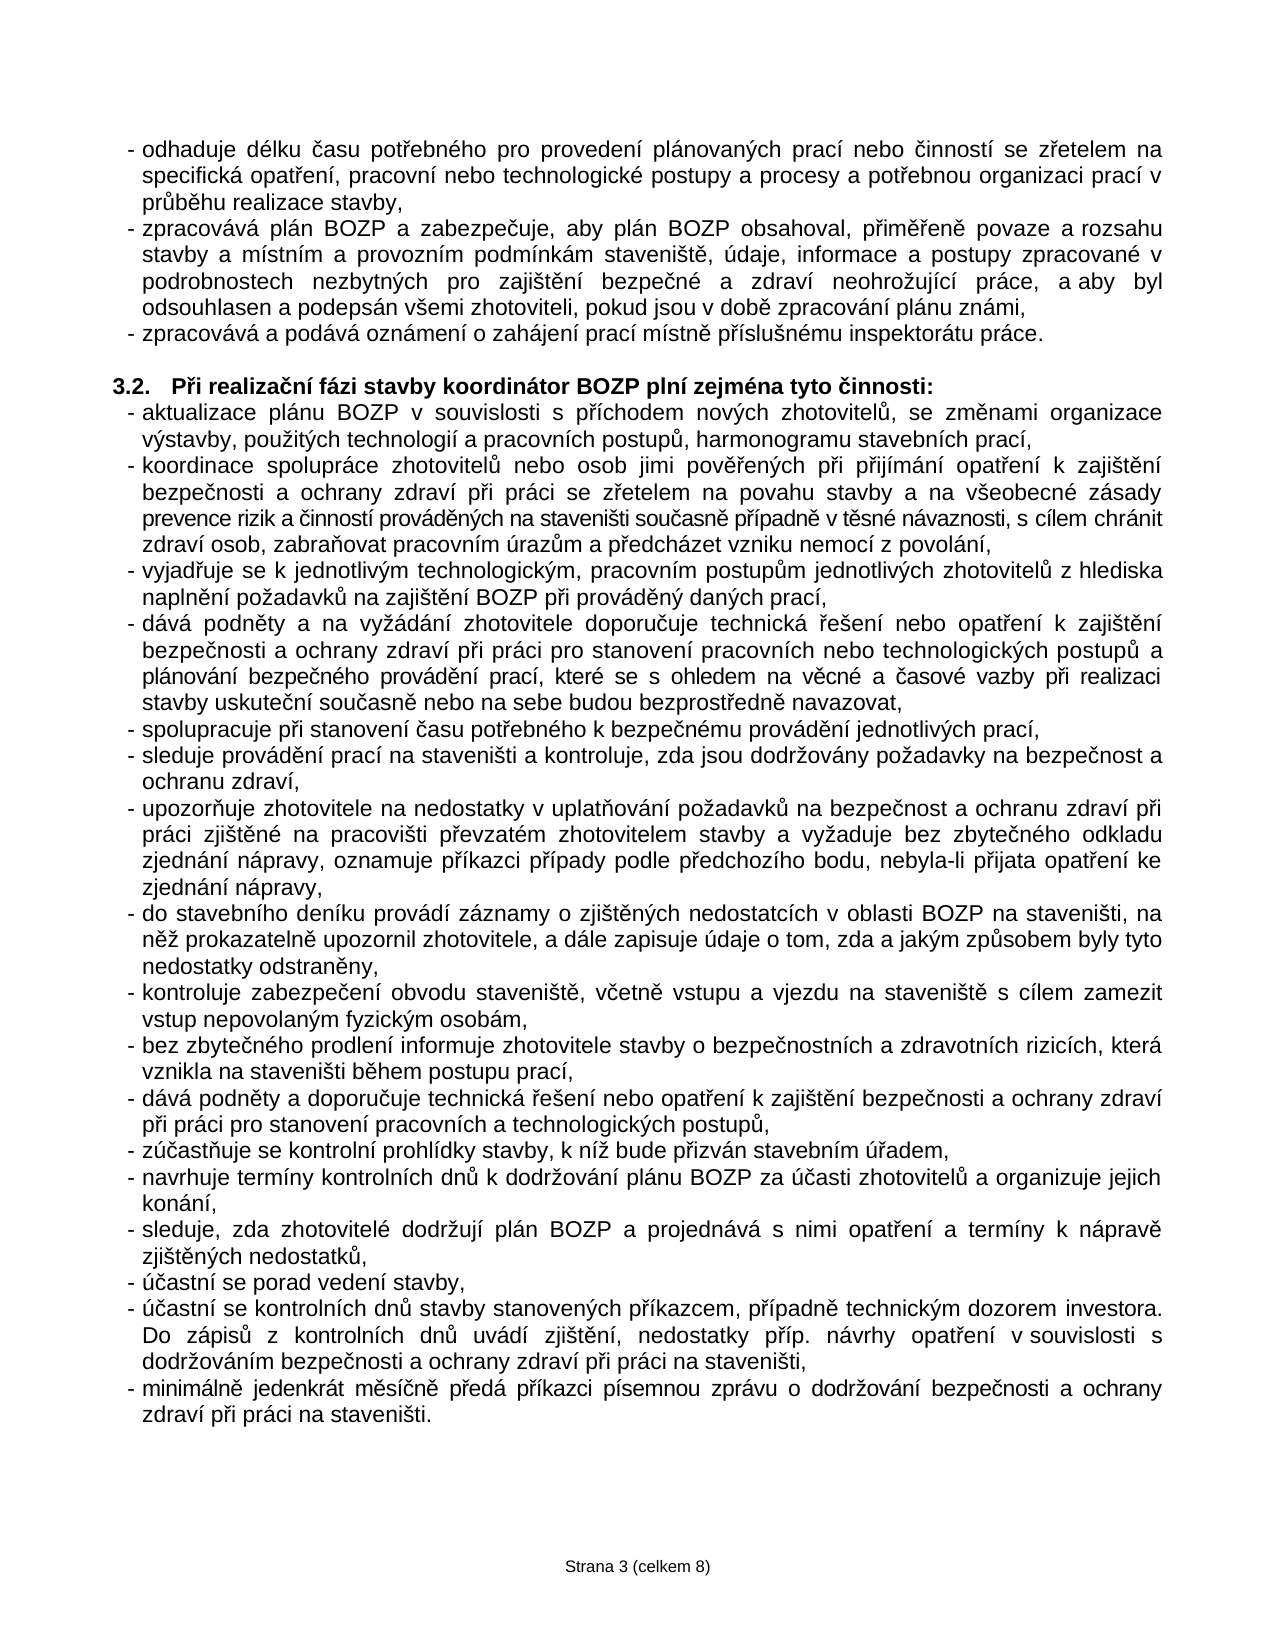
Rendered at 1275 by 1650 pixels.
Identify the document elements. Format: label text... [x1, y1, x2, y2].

text - navrhuje termíny kontrolních dnů k dodržování plánu BOZP za účasti zhotovitelů a organizuje jejich konání, [127, 1164, 1163, 1216]
text - zpracovává plán BOZP a zabezpečuje, aby plán BOZP obsahoval, přiměřeně povaze a rozsahu stavby a místním a provozním podmínkám staveniště, údaje, informace a postupy zpracované v podrobnostech nezbytných pro zajištění bezpečné a zdraví neohrožující práce, a aby byl odsouhlasen a podepsán všemi zhotoviteli, pokud jsou v době zpracování plánu známi, [127, 215, 1163, 320]
text - bez zbytečného prodlení informuje zhotovitele stavby o bezpečnostních a zdravotních rizicích, která vznikla na staveništi během postupu prací, [127, 1032, 1163, 1084]
text - dává podněty a doporučuje technická řešení nebo opatření k zajištění bezpečnosti a ochrany zdraví při práci pro stanovení pracovních a technologických postupů, [127, 1084, 1163, 1137]
text - do stavebního deníku provádí záznamy o zjištěných nedostatcích v oblasti BOZP na staveništi, na něž prokazatelně upozornil zhotovitele, a dále zapisuje údaje o tom, zda a jakým způsobem byly tyto nedostatky odstraněny, [127, 900, 1163, 979]
text - účastní se porad vedení stavby, [127, 1269, 1163, 1295]
text - koordinace spolupráce zhotovitelů nebo osob jimi pověřených při přijímání opatření k zajištění bezpečnosti a ochrany zdraví při práci se zřetelem na povahu stavby a na všeobecné zásady prevence rizik a činností prováděných na staveništi současně případně v těsné návaznosti, s cílem chránit zdraví osob, zabraňovat pracovním úrazům a předcházet vzniku nemocí z povolání, [127, 452, 1163, 557]
text - vyjadřuje se k jednotlivým technologickým, pracovním postupům jednotlivých zhotovitelů z hlediska naplnění požadavků na zajištění BOZP při prováděný daných prací, [127, 557, 1163, 610]
text - sleduje provádění prací na staveništi a kontroluje, zda jsou dodržovány požadavky na bezpečnost a ochranu zdraví, [127, 742, 1163, 795]
text - upozorňuje zhotovitele na nedostatky v uplatňování požadavků na bezpečnost a ochranu zdraví při práci zjištěné na pracovišti převzatém zhotovitelem stavby a vyžaduje bez zbytečného odkladu zjednání nápravy, oznamuje příkazci případy podle předchozího bodu, nebyla-li přijata opatření ke zjednání nápravy, [127, 795, 1163, 900]
text - odhaduje délku času potřebného pro provedení plánovaných prací nebo činností se zřetelem na specifická opatření, pracovní nebo technologické postupy a procesy a potřebnou organizaci prací v průběhu realizace stavby, [127, 136, 1163, 215]
text 3.2. Při realizační fázi stavby koordinátor BOZP plní zejména tyto činnosti: [112, 373, 1163, 399]
text - kontroluje zabezpečení obvodu staveniště, včetně vstupu a vjezdu na staveniště s cílem zamezit vstup nepovolaným fyzickým osobám, [127, 979, 1163, 1032]
text - dává podněty a na vyžádání zhotovitele doporučuje technická řešení nebo opatření k zajištění bezpečnosti a ochrany zdraví při práci pro stanovení pracovních nebo technologických postupů a plánování bezpečného provádění prací, které se s ohledem na věcné a časové vazby při realizaci stavby uskuteční současně nebo na sebe budou bezprostředně navazovat, [127, 610, 1163, 716]
text - sleduje, zda zhotovitelé dodržují plán BOZP a projednává s nimi opatření a termíny k nápravě zjištěných nedostatků, [127, 1216, 1163, 1269]
text - zpracovává a podává oznámení o zahájení prací místně příslušnému inspektorátu práce. [127, 320, 1163, 347]
text - spolupracuje při stanovení času potřebného k bezpečnému provádění jednotlivých prací, [127, 716, 1163, 742]
text - aktualizace plánu BOZP v souvislosti s příchodem nových zhotovitelů, se změnami organizace výstavby, použitých technologií a pracovních postupů, harmonogramu stavebních prací, [127, 399, 1163, 452]
text - účastní se kontrolních dnů stavby stanovených příkazcem, případně technickým dozorem investora. Do zápisů z kontrolních dnů uvádí zjištění, nedostatky příp. návrhy opatření v souvislosti s dodržováním bezpečnosti a ochrany zdraví při práci na staveništi, [127, 1295, 1163, 1374]
text - zúčastňuje se kontrolní prohlídky stavby, k níž bude přizván stavebním úřadem, [127, 1137, 1163, 1164]
text - minimálně jedenkrát měsíčně předá příkazci písemnou zprávu o dodržování bezpečnosti a ochrany zdraví při práci na staveništi. [127, 1374, 1163, 1427]
